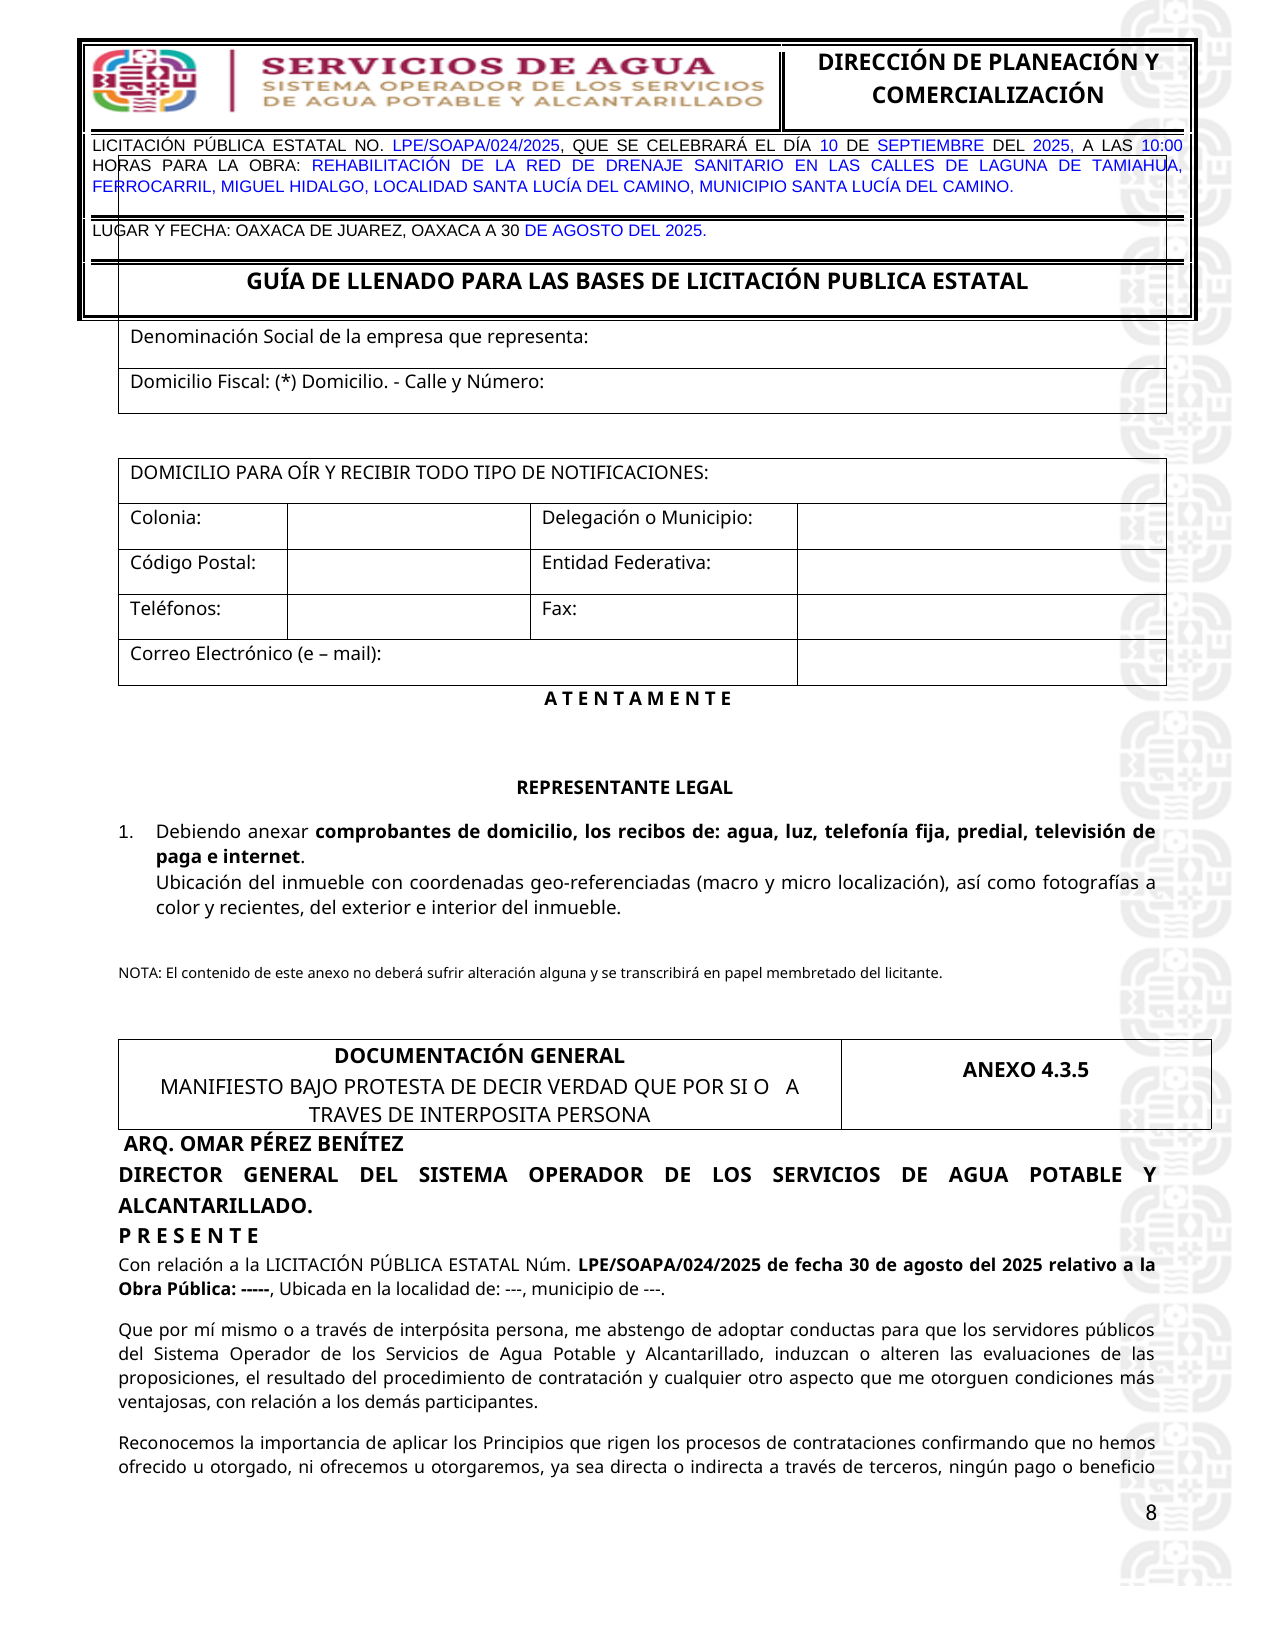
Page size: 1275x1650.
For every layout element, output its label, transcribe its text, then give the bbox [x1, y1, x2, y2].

table_cell [288, 595, 530, 639]
table_cell Entidad Federativa: [531, 550, 797, 594]
table_header DOMICILIO PARA OÍR Y RECIBIR TODO TIPO DE NOTIFICACIONES: [119, 459, 1166, 503]
table_cell Fax: [531, 595, 797, 639]
table_header DOCUMENTACIÓN GENERAL MANIFIESTO BAJO PROTESTA DE DECIR VERDAD QUE POR SI O A TRAVES DE INTERPOSITA PERSONA [119, 1040, 841, 1129]
table_cell Teléfonos: [119, 595, 287, 639]
table_cell [798, 504, 1166, 549]
text Ubicación del inmueble con coordenadas geo-referenciadas (macro y micro localización), así como fotografías a color y recientes, del exterior e interior del inmueble. [156, 869, 1157, 920]
picture [1106, 56, 1114, 67]
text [118, 1430, 1157, 1479]
text REPRESENTANTE LEGAL [413, 774, 1157, 799]
table_cell Domicilio Fiscal: (*) Domicilio. - Calle y Número: [119, 369, 1166, 413]
table_cell Colonia: [119, 504, 287, 549]
table_cell Delegación o Municipio: [531, 504, 797, 549]
text DIRECTOR GENERAL DEL SISTEMA OPERADOR DE LOS SERVICIOS DE AGUA POTABLE Y ALCANTARILLADO. [118, 1160, 1157, 1219]
table_cell [288, 550, 530, 594]
picture [1105, 42, 1194, 320]
text Que por mí mismo o a través de interpósita persona, me abstengo de adoptar conductas para que los servidores públicos del Sistema Operador de los Servicios de Agua Potable y Alcantarillado, induzcan o alteren las evaluaciones de las proposiciones, el resultado del procedimiento de contratación y cualquier otro aspecto que me otorguen condiciones más ventajosas, con relación a los demás participantes. [118, 1317, 1157, 1414]
table_cell [798, 595, 1166, 639]
text ARQ. OMAR PÉREZ BENÍTEZ [118, 1130, 1157, 1158]
text P R E S E N T E [118, 1221, 1157, 1250]
table_header ANEXO 4.3.5 [842, 1040, 1211, 1129]
picture [1105, 0, 1235, 1586]
list Debiendo anexar comprobantes de domicilio, los recibos de: agua, luz, telefonía fija, predial, televisión de paga e internet. [118, 818, 1157, 869]
table_cell Correo Electrónico (e – mail): [119, 640, 797, 684]
table_header Denominación Social de la empresa que representa: [119, 321, 1166, 367]
text NOTA: El contenido de este anexo no deberá sufrir alteración alguna y se transcribirá en papel membretado del licitante. [118, 963, 1157, 983]
table_cell [798, 640, 1166, 684]
text A T E N T A M E N T E [118, 686, 1157, 711]
list Con relación a la LICITACIÓN PÚBLICA ESTATAL Núm. LPE/SOAPA/024/2025 de fecha 30 de agosto del 2025 relativo a la Obra Pública: -----, Ubicada en la localidad de: ---, municipio de ---. [118, 1252, 1157, 1300]
table_cell Código Postal: [119, 550, 287, 594]
table_cell [288, 504, 530, 549]
table_cell [798, 550, 1166, 594]
table_header Denominación Social de la empresa que representa: [119, 156, 1166, 215]
table_header Denominación Social de la empresa que representa: [119, 265, 1166, 315]
table_header Denominación Social de la empresa que representa: [119, 221, 1166, 259]
picture [88, 46, 773, 123]
